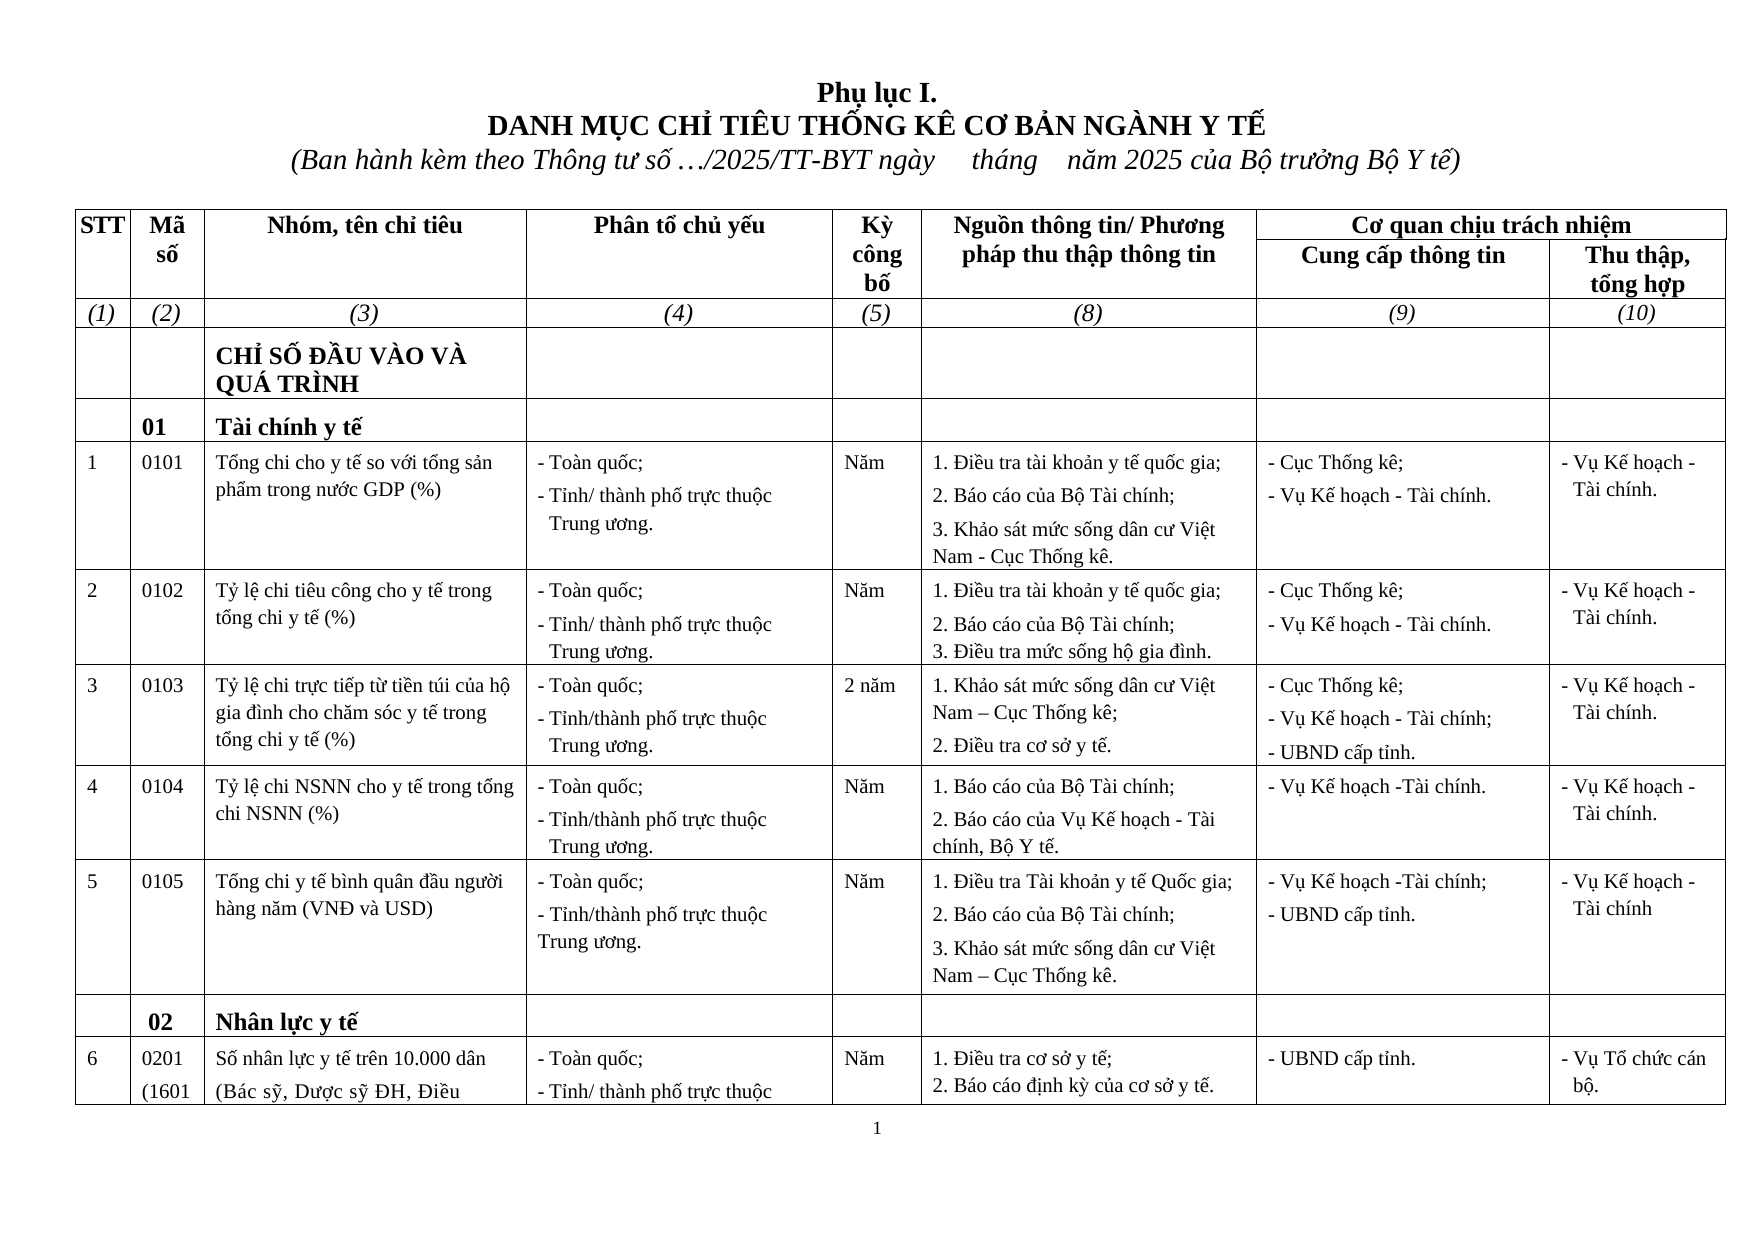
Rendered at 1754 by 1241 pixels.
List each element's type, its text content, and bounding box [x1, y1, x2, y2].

table_cell [922, 995, 1256, 1036]
table_cell Số nhân lực y tế trên 10.000 dân (Bác sỹ, Dược sỹ ĐH, Điều dưỡng, ...) [205, 1037, 526, 1104]
table_cell Vụ Kế hoạch - Tài chính. [1550, 442, 1725, 569]
table_cell [1257, 995, 1549, 1036]
table_cell (2) [131, 299, 204, 327]
table_cell [1257, 399, 1549, 441]
table_cell Cục Thống kê; Vụ Kế hoạch - Tài chính; UBND cấp tỉnh. [1257, 665, 1549, 764]
table_cell Toàn quốc; Tỉnh/ thành phố trực thuộc Trung ương. [527, 570, 832, 663]
table_cell (9) [1257, 299, 1549, 327]
table_header Cơ quan chịu trách nhiệm [1257, 210, 1726, 239]
table_cell (10) [1550, 299, 1725, 327]
table_cell Cục Thống kê; Vụ Kế hoạch - Tài chính. [1257, 442, 1549, 569]
table_cell 6 [76, 1037, 130, 1104]
table_cell 01 [131, 399, 204, 441]
table_cell UBND cấp tỉnh. [1257, 1037, 1549, 1104]
table_cell 1. Khảo sát mức sống dân cư Việt Nam – Cục Thống kê; 2. Điều tra cơ sở y tế. [922, 665, 1256, 764]
table_cell [527, 328, 832, 398]
table_cell Toàn quốc; Tỉnh/thành phố trực thuộc Trung ương. [527, 665, 832, 764]
table_cell [76, 328, 130, 398]
table_cell 1. Điều tra tài khoản y tế quốc gia; 2. Báo cáo của Bộ Tài chính; 3. Điều tra mức sống hộ gia đình. [922, 570, 1256, 663]
table_cell Năm [833, 766, 921, 859]
table_cell CHỈ SỐ ĐẦU VÀO VÀ QUÁ TRÌNH [205, 328, 526, 398]
table_cell 4 [76, 766, 130, 859]
table_cell Toàn quốc; Tỉnh/ thành phố trực thuộc Trung ương; Dân tộc (Kinh/ khác); Giới tính; Trình độ chuyên môn; Tuyến; Loại hình: Công/ Tư. [527, 1037, 832, 1104]
table_cell [1257, 328, 1549, 398]
table_cell 2 [76, 570, 130, 663]
table_cell [1550, 995, 1725, 1036]
table_header Nhóm, tên chỉ tiêu [205, 210, 526, 297]
table_cell [527, 399, 832, 441]
table_header Nguồn thông tin/ Phương pháp thu thập thông tin [922, 210, 1256, 297]
text DANH MỤC CHỈ TIÊU THỐNG KÊ CƠ BẢN NGÀNH Y TẾ [75, 108, 1679, 142]
table_cell Vụ Kế hoạch -Tài chính; UBND cấp tỉnh. [1257, 860, 1549, 994]
table_cell 1 [76, 442, 130, 569]
table_cell Năm [833, 1037, 921, 1104]
table_cell Vụ Kế hoạch -Tài chính. [1257, 766, 1549, 859]
table_cell 0201 (1601 Luật TK) [131, 1037, 204, 1104]
text (Ban hành kèm theo Thông tư số …/2025/TT-BYT ngày tháng năm 2025 của Bộ trưởng Bộ Y tế) [75, 142, 1679, 176]
table_cell [131, 328, 204, 398]
table_cell 0104 [131, 766, 204, 859]
table_cell (1) [76, 299, 130, 327]
table_cell Vụ Kế hoạch - Tài chính. [1550, 766, 1725, 859]
table_cell [527, 995, 832, 1036]
table_cell [833, 995, 921, 1036]
table_cell (8) [922, 299, 1256, 327]
table_cell 1. Điều tra tài khoản y tế quốc gia; 2. Báo cáo của Bộ Tài chính; 3. Khảo sát mức sống dân cư Việt Nam - Cục Thống kê. [922, 442, 1256, 569]
table_cell [76, 399, 130, 441]
table_cell 3 [76, 665, 130, 764]
table_cell 1. Điều tra cơ sở y tế; 2. Báo cáo định kỳ của cơ sở y tế. [922, 1037, 1256, 1104]
table_cell [1550, 328, 1725, 398]
table_cell (5) [833, 299, 921, 327]
table_cell Tỷ lệ chi trực tiếp từ tiền túi của hộ gia đình cho chăm sóc y tế trong tổng chi y tế (%) [205, 665, 526, 764]
table_cell 0105 [131, 860, 204, 994]
text Phụ lục I. [75, 75, 1679, 108]
table_cell Tài chính y tế [205, 399, 526, 441]
table_cell Tổng chi cho y tế so với tổng sản phẩm trong nước GDP (%) [205, 442, 526, 569]
table_cell 02 [131, 995, 204, 1036]
table_cell 5 [76, 860, 130, 994]
table_header STT [76, 210, 130, 297]
table_cell 2 năm [833, 665, 921, 764]
table_cell Vụ Kế hoạch - Tài chính [1550, 860, 1725, 994]
table_cell Tỷ lệ chi NSNN cho y tế trong tổng chi NSNN (%) [205, 766, 526, 859]
table_cell Vụ Kế hoạch - Tài chính. [1550, 570, 1725, 663]
table_cell Cục Thống kê; Vụ Kế hoạch - Tài chính. [1257, 570, 1549, 663]
table_cell [833, 328, 921, 398]
table_cell Thu thập, tổng hợp [1550, 240, 1725, 297]
table_cell 0103 [131, 665, 204, 764]
table_cell 0101 [131, 442, 204, 569]
table_cell (3) [205, 299, 526, 327]
table_cell Năm [833, 570, 921, 663]
table_cell Năm [833, 442, 921, 569]
table_cell 1. Điều tra Tài khoản y tế Quốc gia; 2. Báo cáo của Bộ Tài chính; 3. Khảo sát mức sống dân cư Việt Nam – Cục Thống kê. [922, 860, 1256, 994]
table_cell [833, 399, 921, 441]
table_cell [922, 328, 1256, 398]
table_cell 0102 [131, 570, 204, 663]
table_cell [922, 399, 1256, 441]
table_cell Tổng chi y tế bình quân đầu người hàng năm (VNĐ và USD) [205, 860, 526, 994]
table_cell Tỷ lệ chi tiêu công cho y tế trong tổng chi y tế (%) [205, 570, 526, 663]
table_cell [1550, 399, 1725, 441]
table_cell Vụ Kế hoạch - Tài chính. [1550, 665, 1725, 764]
table_cell - Toàn quốc; - Tỉnh/thành phố trực thuộc Trung ương. [527, 860, 832, 994]
table_header Phân tổ chủ yếu [527, 210, 832, 297]
table_header Mã số [131, 210, 204, 297]
table_cell [76, 995, 130, 1036]
table_header Kỳ công bố [833, 210, 921, 297]
table_cell Cung cấp thông tin [1257, 240, 1549, 297]
table_cell Năm [833, 860, 921, 994]
table_cell 1. Báo cáo của Bộ Tài chính; 2. Báo cáo của Vụ Kế hoạch - Tài chính, Bộ Y tế. [922, 766, 1256, 859]
table_cell (4) [527, 299, 832, 327]
table_cell Toàn quốc; Tỉnh/ thành phố trực thuộc Trung ương. [527, 442, 832, 569]
table_cell Toàn quốc; Tỉnh/thành phố trực thuộc Trung ương. [527, 766, 832, 859]
table_cell Nhân lực y tế [205, 995, 526, 1036]
table_cell Vụ Tổ chức cán bộ. [1550, 1037, 1725, 1104]
